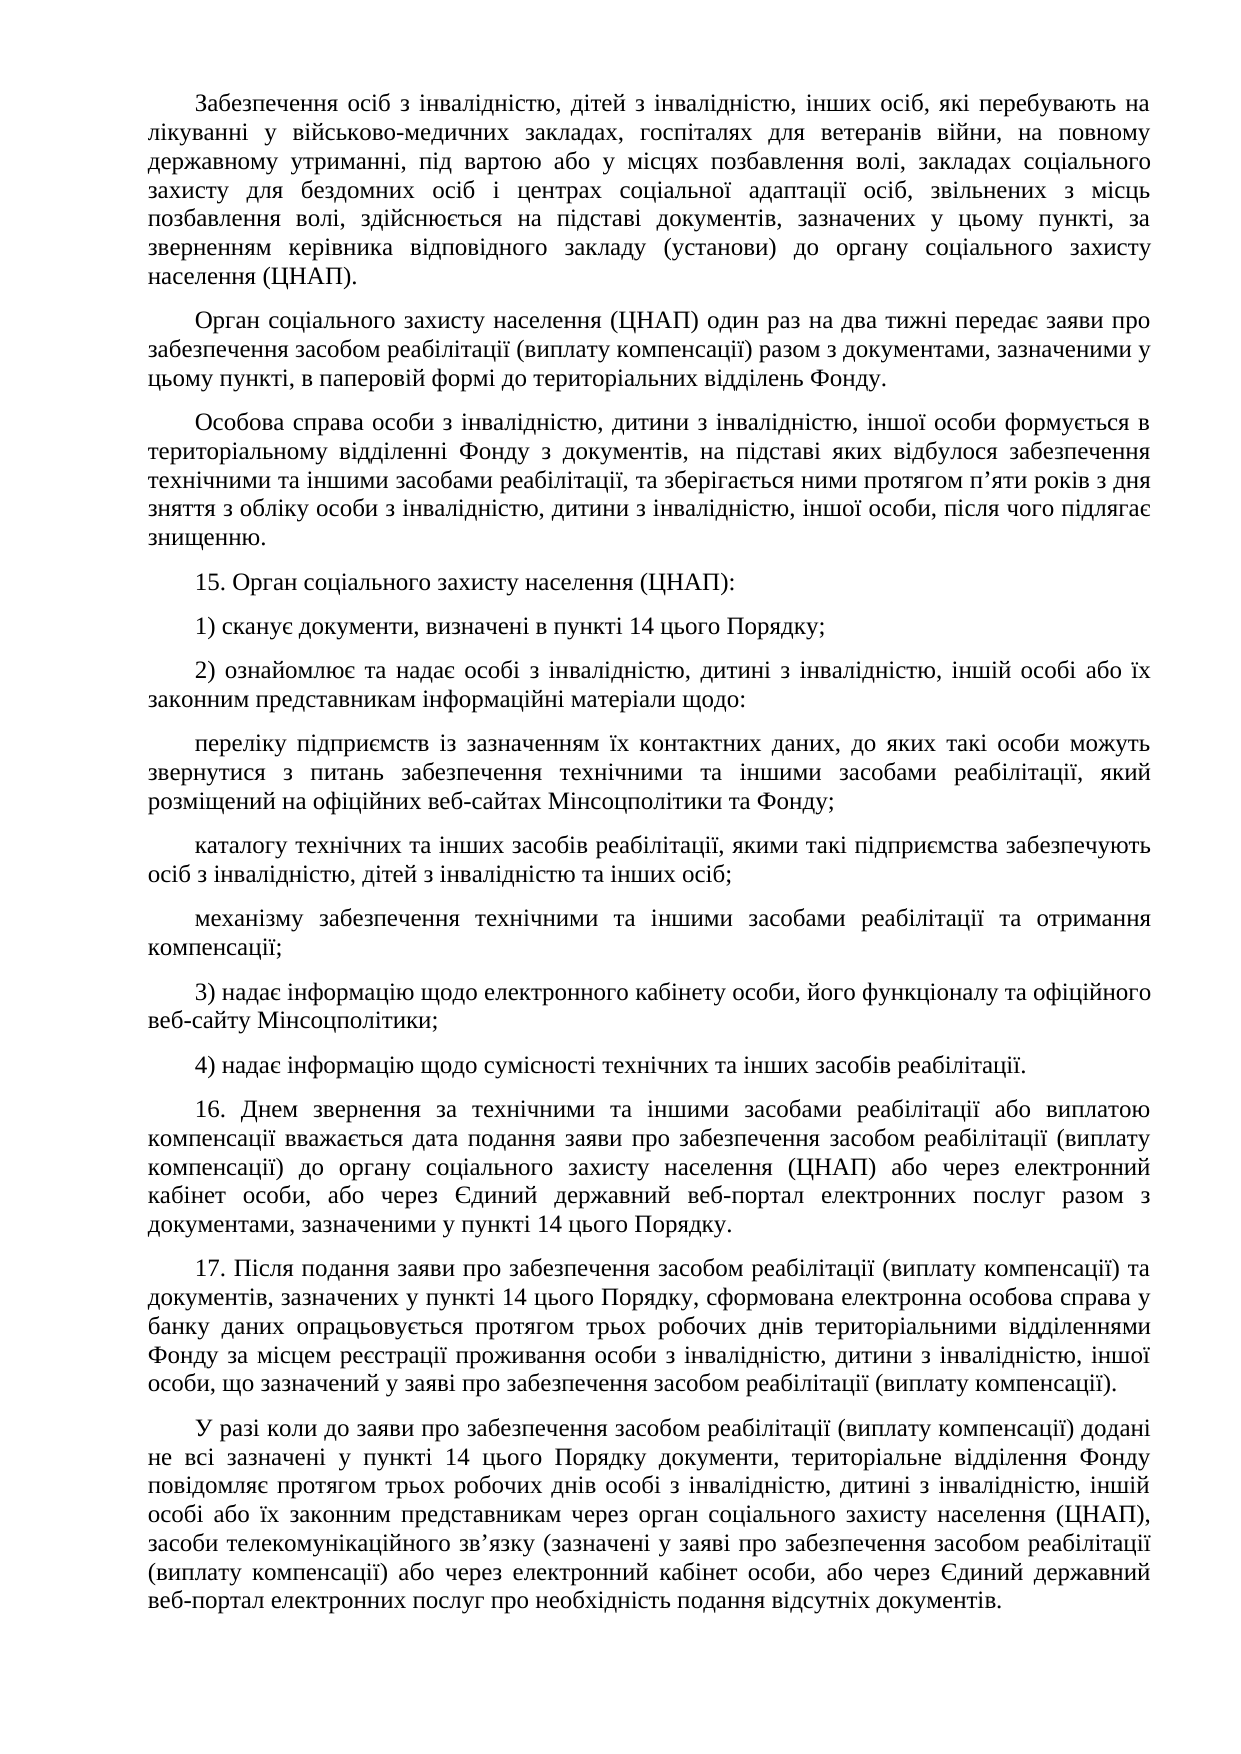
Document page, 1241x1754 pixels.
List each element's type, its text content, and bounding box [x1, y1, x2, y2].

text каталогу технічних та інших засобів реабілітації, якими такі підприємства забезпечують осіб з інвалідністю, дітей з інвалідністю та інших осіб; [148, 830, 1152, 888]
text Забезпечення осіб з інвалідністю, дітей з інвалідністю, інших осіб, які перебувають на лікуванні у військово-медичних закладах, госпіталях для ветеранів війни, на повному державному утриманні, під вартою або у місцях позбавлення волі, закладах соціального захисту для бездомних осіб і центрах соціальної адаптації осіб, звільнених з місць позбавлення волі, здійснюється на підставі документів, зазначених у цьому пункті, за зверненням керівника відповідного закладу (установи) до органу соціального захисту населення (ЦНАП). [148, 88, 1152, 290]
text 3) надає інформацію щодо електронного кабінету особи, його функціоналу та офіційного веб-сайту Мінсоцполітики; [148, 977, 1152, 1034]
text 17. Після подання заяви про забезпечення засобом реабілітації (виплату компенсації) та документів, зазначених у пункті 14 цього Порядку, сформована електронна особова справа у банку даних опрацьовується протягом трьох робочих днів територіальними відділеннями Фонду за місцем реєстрації проживання особи з інвалідністю, дитини з інвалідністю, іншої особи, що зазначений у заяві про забезпечення засобом реабілітації (виплату компенсації). [148, 1253, 1152, 1397]
text механізму забезпечення технічними та іншими засобами реабілітації та отримання компенсації; [148, 903, 1152, 961]
text переліку підприємств із зазначенням їх контактних даних, до яких такі особи можуть звернутися з питань забезпечення технічними та іншими засобами реабілітації, який розміщений на офіційних веб-сайтах Мінсоцполітики та Фонду; [148, 728, 1152, 815]
text У разі коли до заяви про забезпечення засобом реабілітації (виплату компенсації) додані не всі зазначені у пункті 14 цього Порядку документи, територіальне відділення Фонду повідомляє протягом трьох робочих днів особі з інвалідністю, дитині з інвалідністю, іншій особі або їх законним представникам через орган соціального захисту населення (ЦНАП), засоби телекомунікаційного зв’язку (зазначені у заяві про забезпечення засобом реабілітації (виплату компенсації) або через електронний кабінет особи, або через Єдиний державний веб-портал електронних послуг про необхідність подання відсутніх документів. [148, 1413, 1152, 1614]
text 16. Днем звернення за технічними та іншими засобами реабілітації або виплатою компенсації вважається дата подання заяви про забезпечення засобом реабілітації (виплату компенсації) до органу соціального захисту населення (ЦНАП) або через електронний кабінет особи, або через Єдиний державний веб-портал електронних послуг разом з документами, зазначеними у пункті 14 цього Порядку. [148, 1094, 1152, 1238]
text 2) ознайомлює та надає особі з інвалідністю, дитині з інвалідністю, іншій особі або їх законним представникам інформаційні матеріали щодо: [148, 655, 1152, 713]
text Особова справа особи з інвалідністю, дитини з інвалідністю, іншої особи формується в територіальному відділенні Фонду з документів, на підставі яких відбулося забезпечення технічними та іншими засобами реабілітації, та зберігається ними протягом п’яти років з дня зняття з обліку особи з інвалідністю, дитини з інвалідністю, іншої особи, після чого підлягає знищенню. [148, 407, 1152, 551]
text 15. Орган соціального захисту населення (ЦНАП): [148, 567, 1152, 595]
text 4) надає інформацію щодо сумісності технічних та інших засобів реабілітації. [148, 1050, 1152, 1078]
text Орган соціального захисту населення (ЦНАП) один раз на два тижні передає заяви про забезпечення засобом реабілітації (виплату компенсації) разом з документами, зазначеними у цьому пункті, в паперовій формі до територіальних відділень Фонду. [148, 305, 1152, 392]
text 1) сканує документи, визначені в пункті 14 цього Порядку; [148, 611, 1152, 640]
